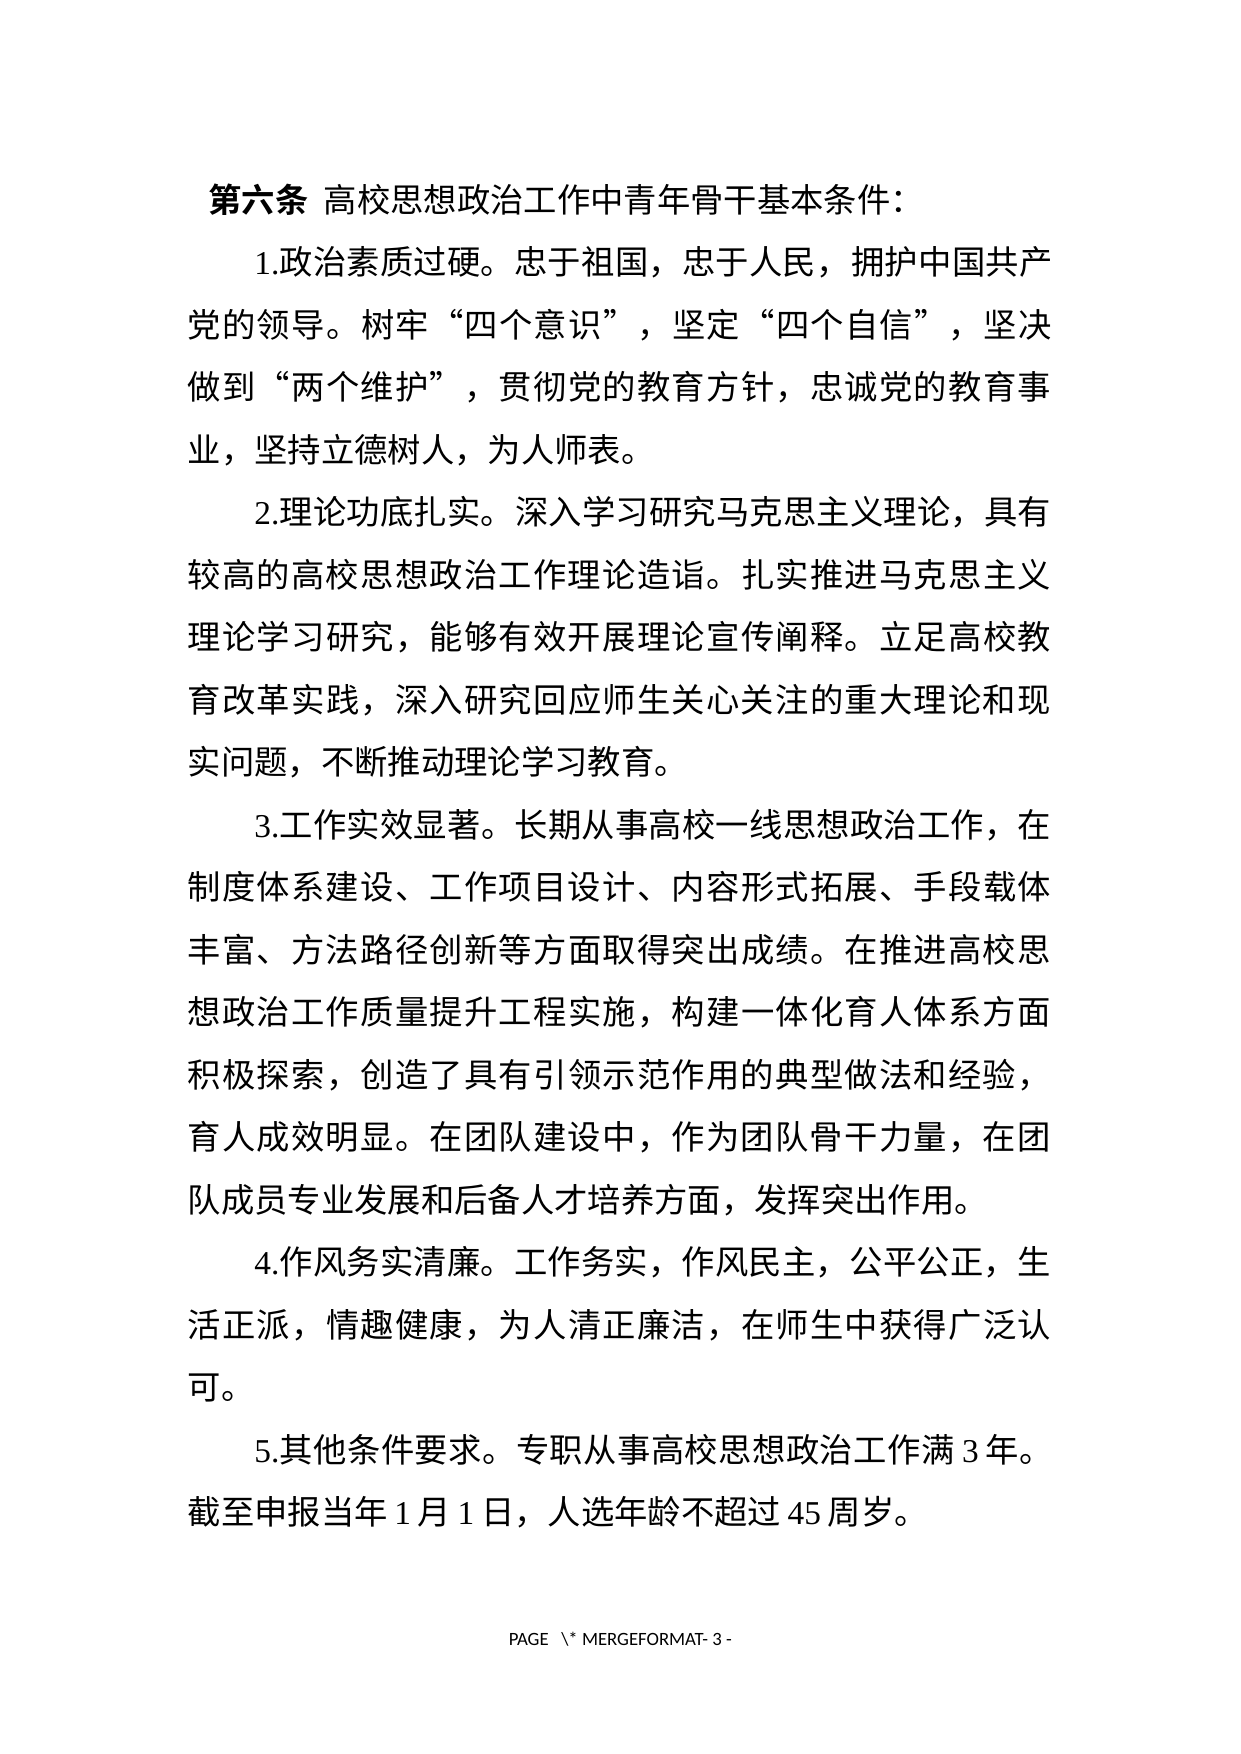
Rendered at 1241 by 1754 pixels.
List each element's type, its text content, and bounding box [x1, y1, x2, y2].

text 1.政治素质过硬。忠于祖国，忠于人民，拥护中国共产党的领导。树牢“四个意识”，坚定“四个自信”，坚决做到“两个维护”，贯彻党的教育方针，忠诚党的教育事业，坚持立德树人，为人师表。 [187, 224, 1053, 474]
text 3.工作实效显著。长期从事高校一线思想政治工作，在制度体系建设、工作项目设计、内容形式拓展、手段载体丰富、方法路径创新等方面取得突出成绩。在推进高校思想政治工作质量提升工程实施，构建一体化育人体系方面积极探索，创造了具有引领示范作用的典型做法和经验，育人成效明显。在团队建设中，作为团队骨干力量，在团队成员专业发展和后备人才培养方面，发挥突出作用。 [187, 787, 1053, 1224]
text 2.理论功底扎实。深入学习研究马克思主义理论，具有较高的高校思想政治工作理论造诣。扎实推进马克思主义理论学习研究，能够有效开展理论宣传阐释。立足高校教育改革实践，深入研究回应师生关心关注的重大理论和现实问题，不断推动理论学习教育。 [187, 474, 1053, 787]
text 第六条 高校思想政治工作中青年骨干基本条件： [187, 162, 1053, 224]
text 5.其他条件要求。专职从事高校思想政治工作满3年。截至申报当年1月1日，人选年龄不超过45周岁。 [187, 1412, 1053, 1537]
text 4.作风务实清廉。工作务实，作风民主，公平公正，生活正派，情趣健康，为人清正廉洁，在师生中获得广泛认可。 [187, 1224, 1053, 1412]
